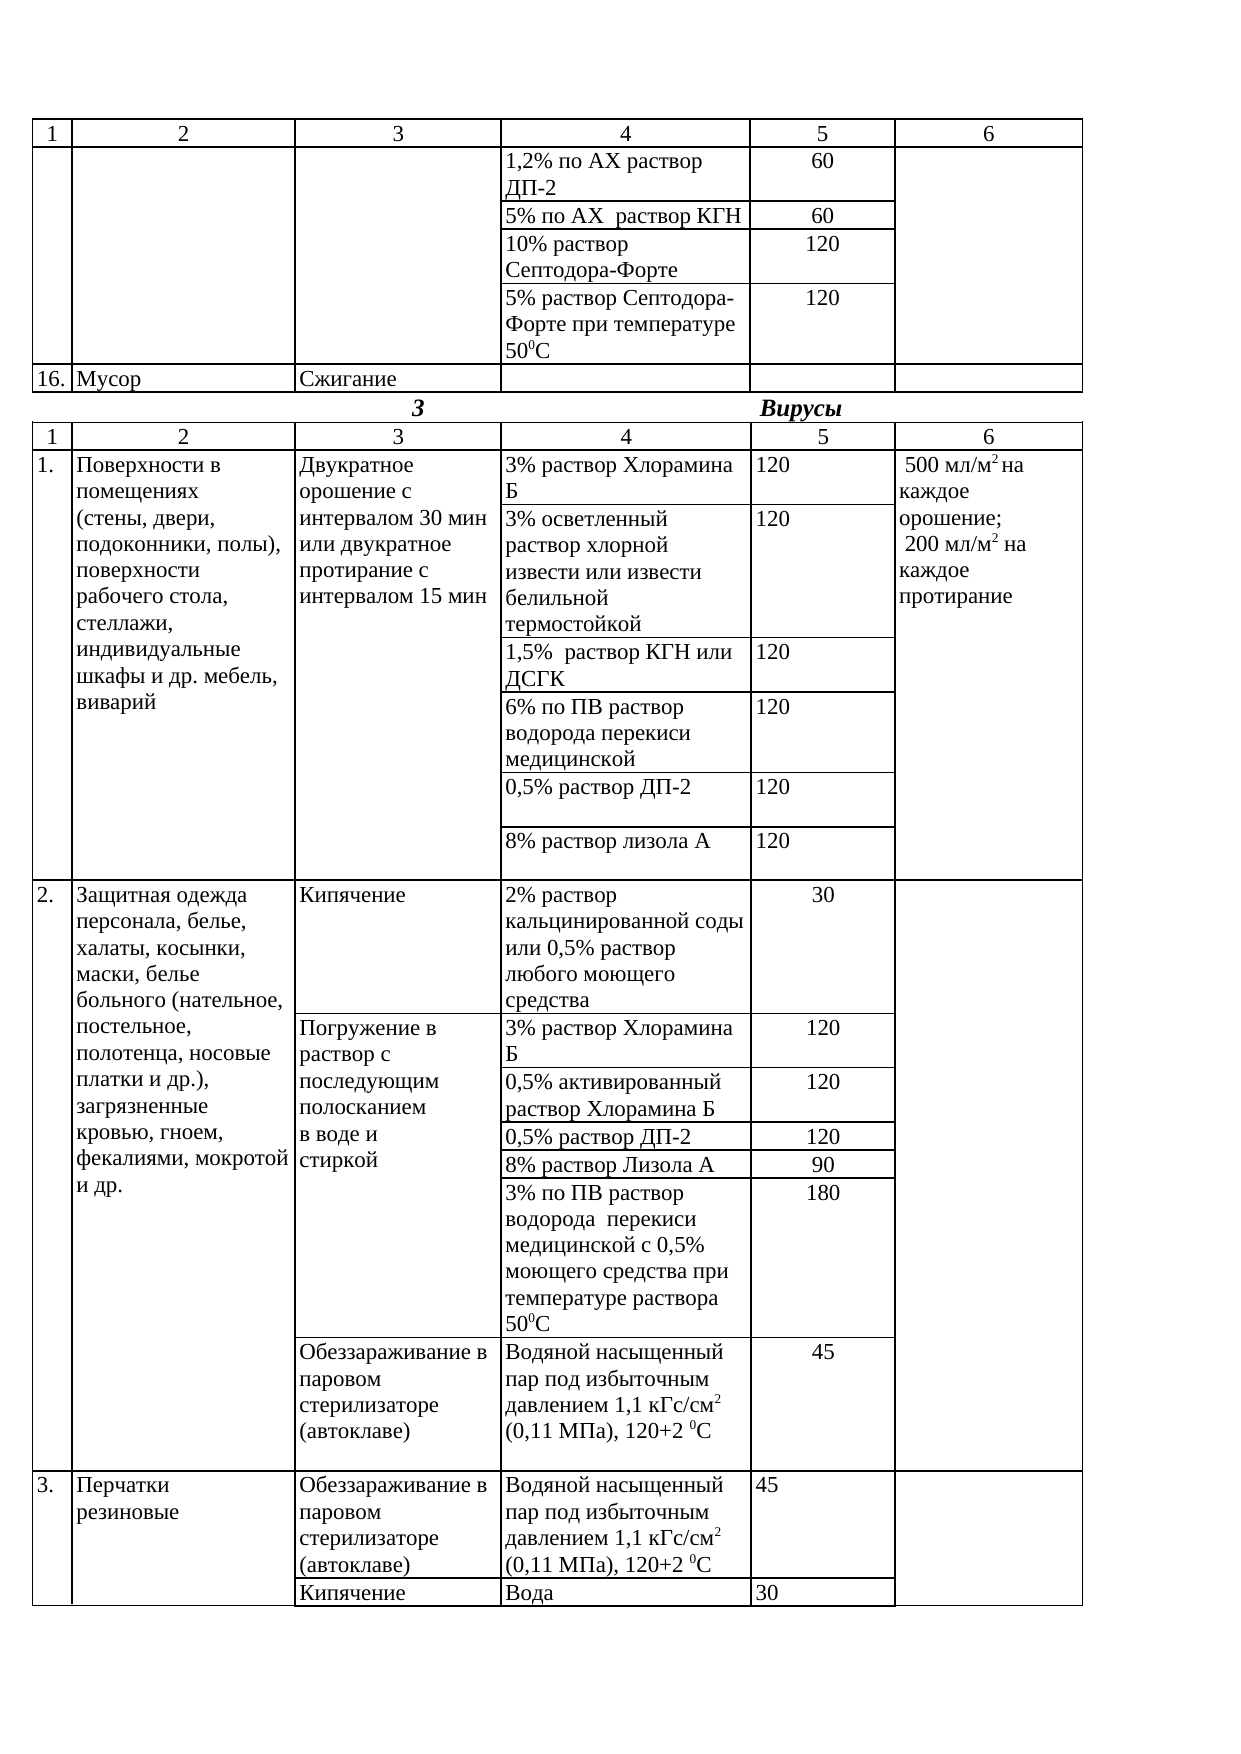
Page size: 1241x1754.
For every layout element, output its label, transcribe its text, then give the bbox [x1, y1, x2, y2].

table_cell 8% раствор лизола А [502, 828, 750, 879]
table_cell 120 [752, 773, 894, 826]
table_header 3 [296, 423, 500, 449]
table_cell 3% раствор Хлорамина Б [502, 1014, 750, 1067]
table_cell 45 [752, 1338, 894, 1470]
table_cell 120 [752, 828, 894, 879]
table_cell [896, 365, 1082, 391]
table_cell 6% по ПВ раствор водорода перекиси медицинской [502, 693, 750, 772]
table_cell 45 [752, 1472, 894, 1577]
table_cell 90 [752, 1151, 894, 1177]
table_cell 3% по ПВ раствор водорода перекиси медицинской с 0,5% моющего средства при температуре раствора 500С [502, 1179, 750, 1337]
table_cell 120 [752, 451, 894, 503]
table_cell 0,5% раствор ДП-2 [502, 1123, 750, 1149]
table_cell 60 [751, 148, 894, 200]
table_cell Водяной насыщенный пар под избыточным давлением 1,1 кГс/см2 (0,11 МПа), 120+2 0С [502, 1338, 750, 1470]
table_cell 10% раствор Септодора-Форте [502, 230, 749, 282]
table_cell 30 [752, 1579, 894, 1605]
table_header 3 [296, 120, 500, 146]
table_cell [502, 365, 749, 391]
table_cell 180 [752, 1179, 894, 1337]
table_header 4 [502, 423, 750, 449]
table_cell [896, 1472, 1082, 1605]
table_header 5 [751, 120, 894, 146]
table_cell Обеззараживание в паровом стерилизаторе (автоклаве) [296, 1472, 500, 1577]
table_cell 1. [33, 451, 71, 879]
table_header 6 [896, 423, 1082, 449]
table_cell Двукратное орошение с интервалом 30 мин или двукратное протирание с интервалом 15 мин [296, 451, 500, 879]
table_cell 60 [751, 202, 894, 228]
table_header 6 [896, 120, 1082, 146]
table_cell 1,5% раствор КГН или ДСГК [502, 638, 750, 691]
table_header 5 [752, 423, 894, 449]
table_header 4 [502, 120, 749, 146]
table_cell 0,5% раствор ДП-2 [502, 773, 750, 826]
table_cell Кипячение [296, 1579, 500, 1605]
table_header 1 [33, 423, 71, 449]
list Вирусы [89, 393, 1165, 421]
table_cell Обеззараживание в паровом стерилизаторе (автоклаве) [296, 1338, 500, 1470]
table_cell 120 [752, 693, 894, 772]
table_cell 0,5% активированный раствор Хлорамина Б [502, 1068, 750, 1121]
table_cell 120 [751, 284, 894, 363]
table_header 2 [73, 423, 294, 449]
table_cell 120 [751, 230, 894, 282]
table_header 2 [73, 120, 294, 146]
table_cell 2% раствор кальцинированной соды или 0,5% раствор любого моющего средства [502, 881, 750, 1013]
table_cell Вода [502, 1579, 750, 1605]
table_cell Водяной насыщенный пар под избыточным давлением 1,1 кГс/см2 (0,11 МПа), 120+2 0С [502, 1472, 750, 1577]
table_cell 8% раствор Лизола А [502, 1151, 750, 1177]
table_cell 16. [33, 365, 71, 391]
table_cell 5% раствор Септодора-Форте при температуре 500С [502, 284, 749, 363]
table_cell 5% по АХ раствор КГН [502, 202, 749, 228]
table_cell [751, 365, 894, 391]
table_cell 120 [752, 1068, 894, 1121]
table_cell Сжигание [296, 365, 500, 391]
table_cell 2. [33, 881, 71, 1470]
table_cell Погружение в раствор с последующим полосканием в воде и стиркой [296, 1014, 500, 1337]
table_cell 500 мл/м2 на каждое орошение; 200 мл/м2 на каждое протирание [896, 451, 1082, 879]
table_cell Кипячение [296, 881, 500, 1013]
table_cell 120 [752, 1014, 894, 1067]
table_cell Перчатки резиновые [72, 1472, 294, 1605]
table_cell Поверхности в помещениях (стены, двери, подоконники, полы), поверхности рабочего стола, стеллажи, индивидуальные шкафы и др. мебель, виварий [73, 451, 294, 879]
table_cell 120 [752, 1123, 894, 1149]
table_cell 3. [33, 1472, 72, 1605]
table_cell [896, 881, 1082, 1470]
table_cell 120 [752, 505, 894, 637]
table_cell 3% раствор Хлорамина Б [502, 451, 750, 503]
table_cell 120 [752, 638, 894, 691]
table_cell 1,2% по АХ раствор ДП-2 [502, 148, 749, 200]
table_cell Защитная одежда персонала, белье, халаты, косынки, маски, белье больного (нательное, постельное, полотенца, носовые платки и др.), загрязненные кровью, гноем, фекалиями, мокротой и др. [73, 881, 294, 1470]
table_cell Мусор [73, 365, 294, 391]
table_header 1 [33, 120, 71, 146]
table_cell 3% осветленный раствор хлорной извести или извести белильной термостойкой [502, 505, 750, 637]
table_cell 30 [752, 881, 894, 1013]
